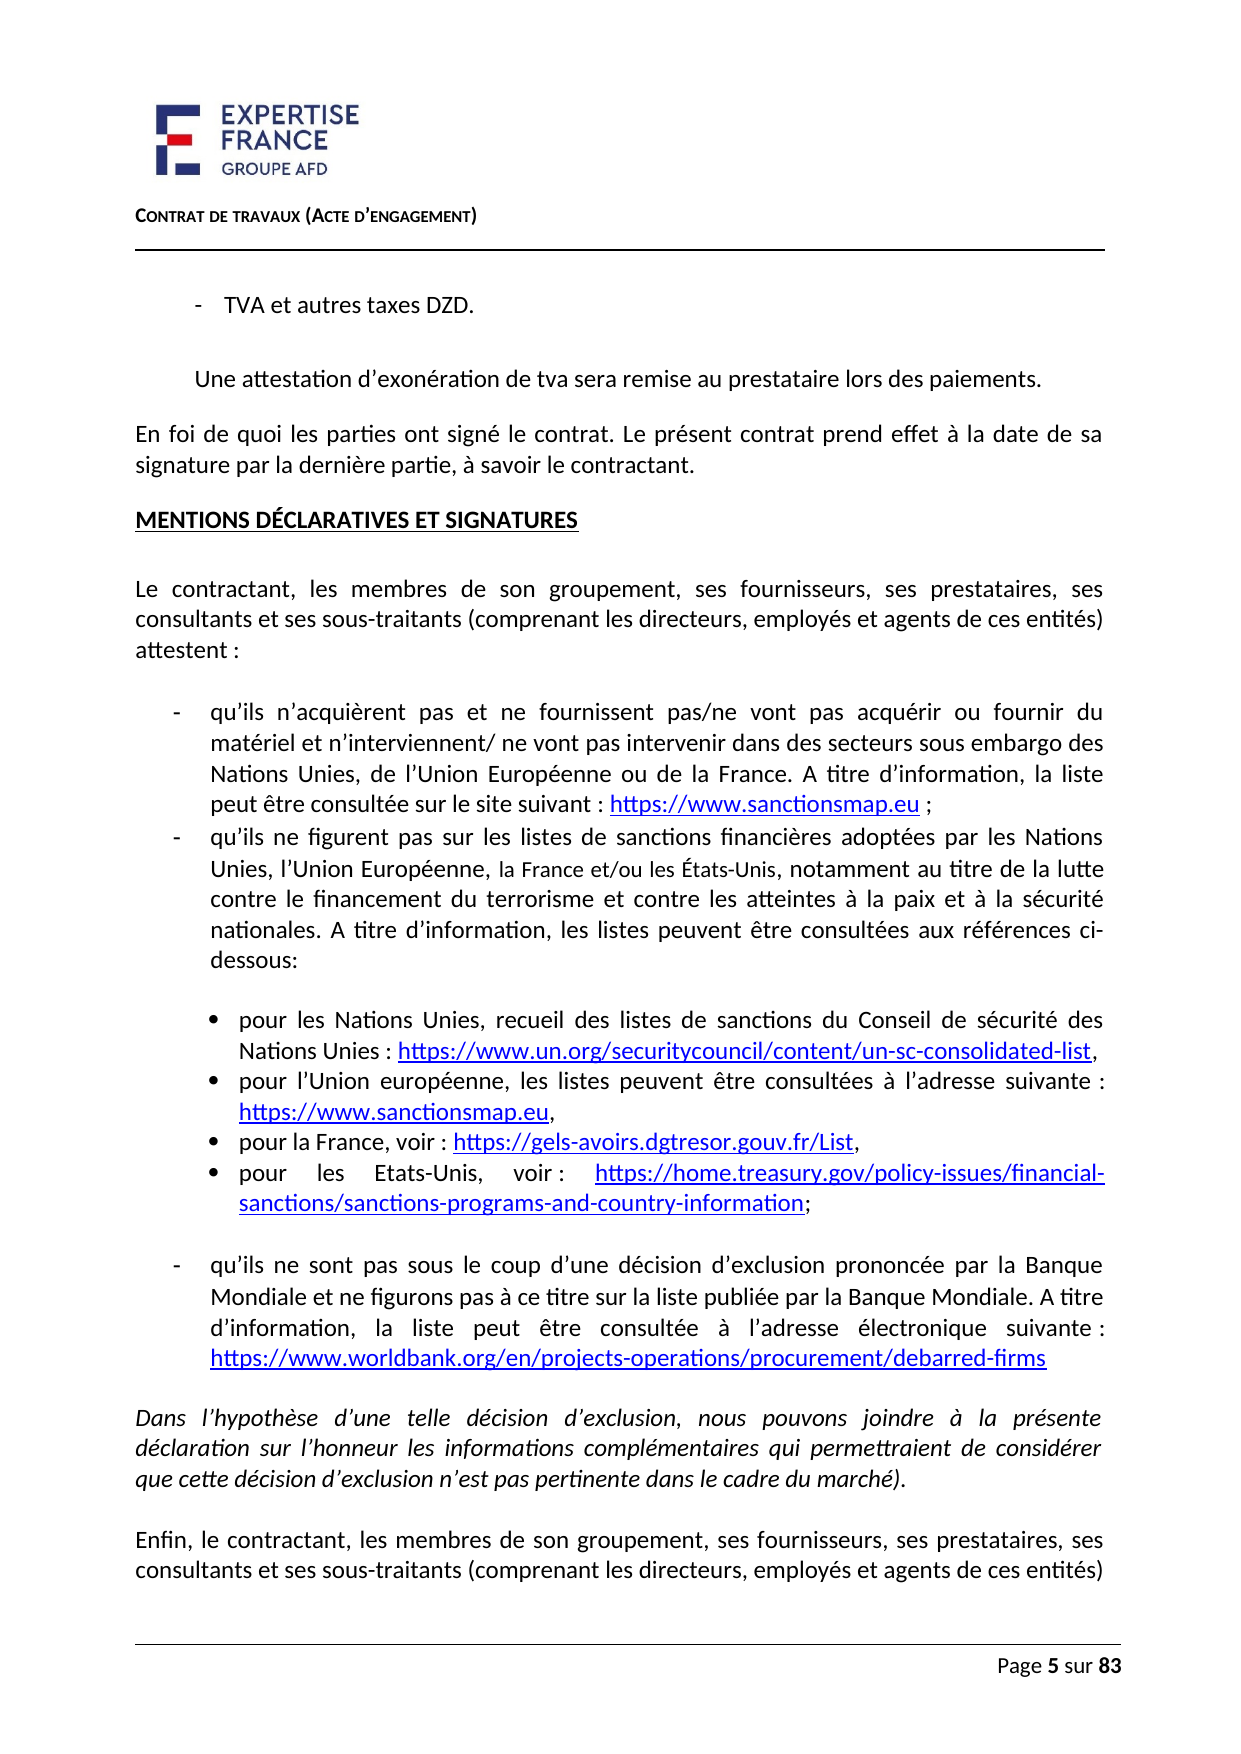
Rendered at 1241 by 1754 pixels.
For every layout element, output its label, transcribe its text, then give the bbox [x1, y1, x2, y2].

list pour les Nations Unies, recueil des listes de sanctions du Conseil de sécurité des Nations Unies : https://www.un.org/securitycouncil/content/un-sc-consolidated-list, [209, 1004, 1105, 1065]
list qu’ils n’acquièrent pas et ne fournissent pas/ne vont pas acquérir ou fournir du matériel et n’interviennent/ ne vont pas intervenir dans des secteurs sous embargo des Nations Unies, de l’Union Européenne ou de la France. A titre d’information, la liste peut être consultée sur le site suivant : https://www.sanctionsmap.eu ; [173, 693, 1105, 819]
list qu’ils ne sont pas sous le coup d’une décision d’exclusion prononcée par la Banque Mondiale et ne figurons pas à ce titre sur la liste publiée par la Banque Mondiale. A titre d’information, la liste peut être consultée à l’adresse électronique suivante : https://www.worldbank.org/en/projects-operations/procurement/debarred-firms [173, 1247, 1105, 1373]
text En foi de quoi les parties ont signé le contrat. Le présent contrat prend effet à la date de sa signature par la dernière partie, à savoir le contractant. [135, 419, 1105, 480]
text Dans l’hypothèse d’une telle décision d’exclusion, nous pouvons joindre à la présente déclaration sur l’honneur les informations complémentaires qui permettraient de considérer que cette décision d’exclusion n’est pas pertinente dans le cadre du marché). [135, 1402, 1105, 1493]
list pour l’Union européenne, les listes peuvent être consultées à l’adresse suivante : https://www.sanctionsmap.eu, [209, 1065, 1105, 1126]
text - TVA et autres taxes DZD. [135, 289, 1105, 320]
picture [135, 75, 383, 203]
list pour la France, voir : https://gels-avoirs.dgtresor.gouv.fr/List, [209, 1126, 1105, 1157]
list qu’ils ne figurent pas sur les listes de sanctions financières adoptées par les Nations Unies, l’Union Européenne, la France et/ou les États-Unis, notamment au titre de la lutte contre le financement du terrorisme et contre les atteintes à la paix et à la sécurité nationales. A titre d’information, les listes peuvent être consultées aux références ci-dessous: [173, 819, 1105, 975]
list pour les Etats-Unis, voir : https://home.treasury.gov/policy-issues/financial-sanctions/sanctions-programs-and-country-information; [209, 1157, 1105, 1218]
text Le contractant, les membres de son groupement, ses fournisseurs, ses prestataires, ses consultants et ses sous-traitants (comprenant les directeurs, employés et agents de ces entités) attestent : [135, 573, 1105, 664]
text Une attestation d’exonération de tva sera remise au prestataire lors des paiements. [194, 363, 1110, 394]
text Mentions dÉclaratives et signatures [135, 505, 1105, 535]
